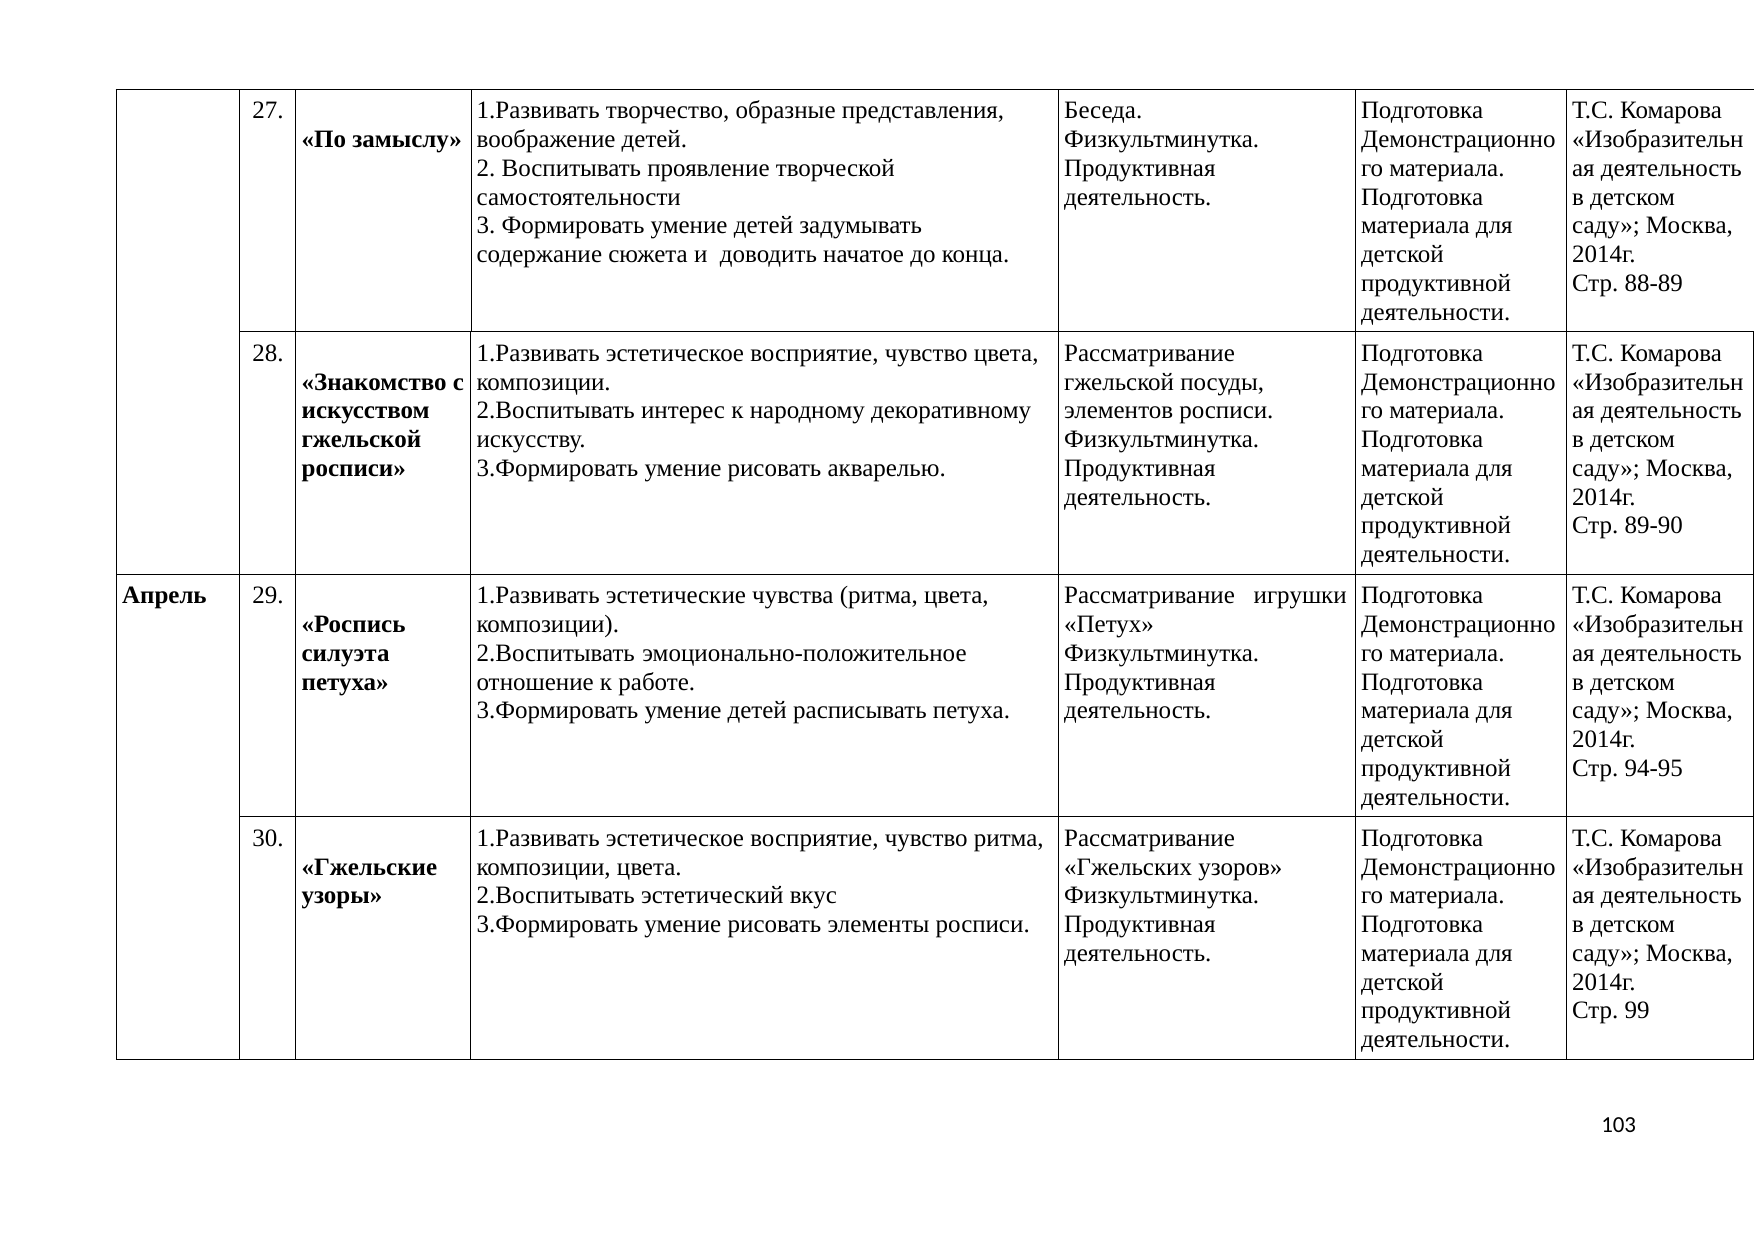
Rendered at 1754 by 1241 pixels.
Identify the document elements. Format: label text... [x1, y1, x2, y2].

table_cell Беседа. Физкультминутка. Продуктивная деятельность. [1059, 90, 1355, 331]
table_cell «По замыслу» [296, 90, 471, 331]
table_cell Апрель [117, 575, 239, 1059]
table_cell Т.С. Комарова «Изобразительная деятельность в детском саду»; Москва, 2014г. Стр. 94-95 [1567, 575, 1753, 816]
table_cell 1.Развивать творчество, образные представления, воображение детей. 2. Воспитывать проявление творческой самостоятельности 3. Формировать умение детей задумывать содержание сюжета и доводить начатое до конца. [472, 90, 1058, 331]
table_cell Подготовка Демонстрационного материала. Подготовка материала для детской продуктивной деятельности. [1356, 332, 1566, 574]
table_cell Рассматривание «Гжельских узоров» Физкультминутка. Продуктивная деятельность. [1059, 817, 1355, 1059]
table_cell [1356, 817, 1566, 1059]
table_cell Рассматривание гжельской посуды, элементов росписи. Физкультминутка. Продуктивная деятельность. [1059, 332, 1355, 574]
table_cell Т.С. Комарова «Изобразительная деятельность в детском саду»; Москва, 2014г. Стр. 89-90 [1567, 332, 1753, 574]
table_cell Рассматривание игрушки «Петух» Физкультминутка. Продуктивная деятельность. [1059, 575, 1355, 816]
table_cell 27. [240, 90, 295, 331]
table_cell 28. [240, 332, 295, 574]
table_cell 30. [240, 817, 295, 1059]
table_cell Подготовка Демонстрационного материала. Подготовка материала для детской продуктивной деятельности. [1356, 575, 1566, 816]
table_cell 1.Развивать эстетическое восприятие, чувство ритма, композиции, цвета. 2.Воспитывать эстетический вкус 3.Формировать умение рисовать элементы росписи. [471, 817, 1058, 1059]
table_cell «Знакомство с искусством гжельской росписи» [296, 332, 470, 574]
table_cell «Роспись силуэта петуха» [296, 575, 470, 816]
table_cell «Гжельские узоры» [296, 817, 470, 1059]
table_cell 1.Развивать эстетические чувства (ритма, цвета, композиции). 2.Воспитывать эмоционально-положительное отношение к работе. 3.Формировать умение детей расписывать петуха. [471, 575, 1058, 816]
table_cell 1.Развивать эстетическое восприятие, чувство цвета, композиции. 2.Воспитывать интерес к народному декоративному искусству. 3.Формировать умение рисовать акварелью. [471, 332, 1058, 574]
table_cell Т.С. Комарова «Изобразительная деятельность в детском саду»; Москва, 2014г. Стр. 88-89 [1567, 90, 1754, 331]
table_cell Т.С. Комарова «Изобразительная деятельность в детском саду»; Москва, 2014г. Стр. 99 [1567, 817, 1753, 1059]
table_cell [1356, 90, 1566, 331]
table_cell 29. [240, 575, 295, 816]
